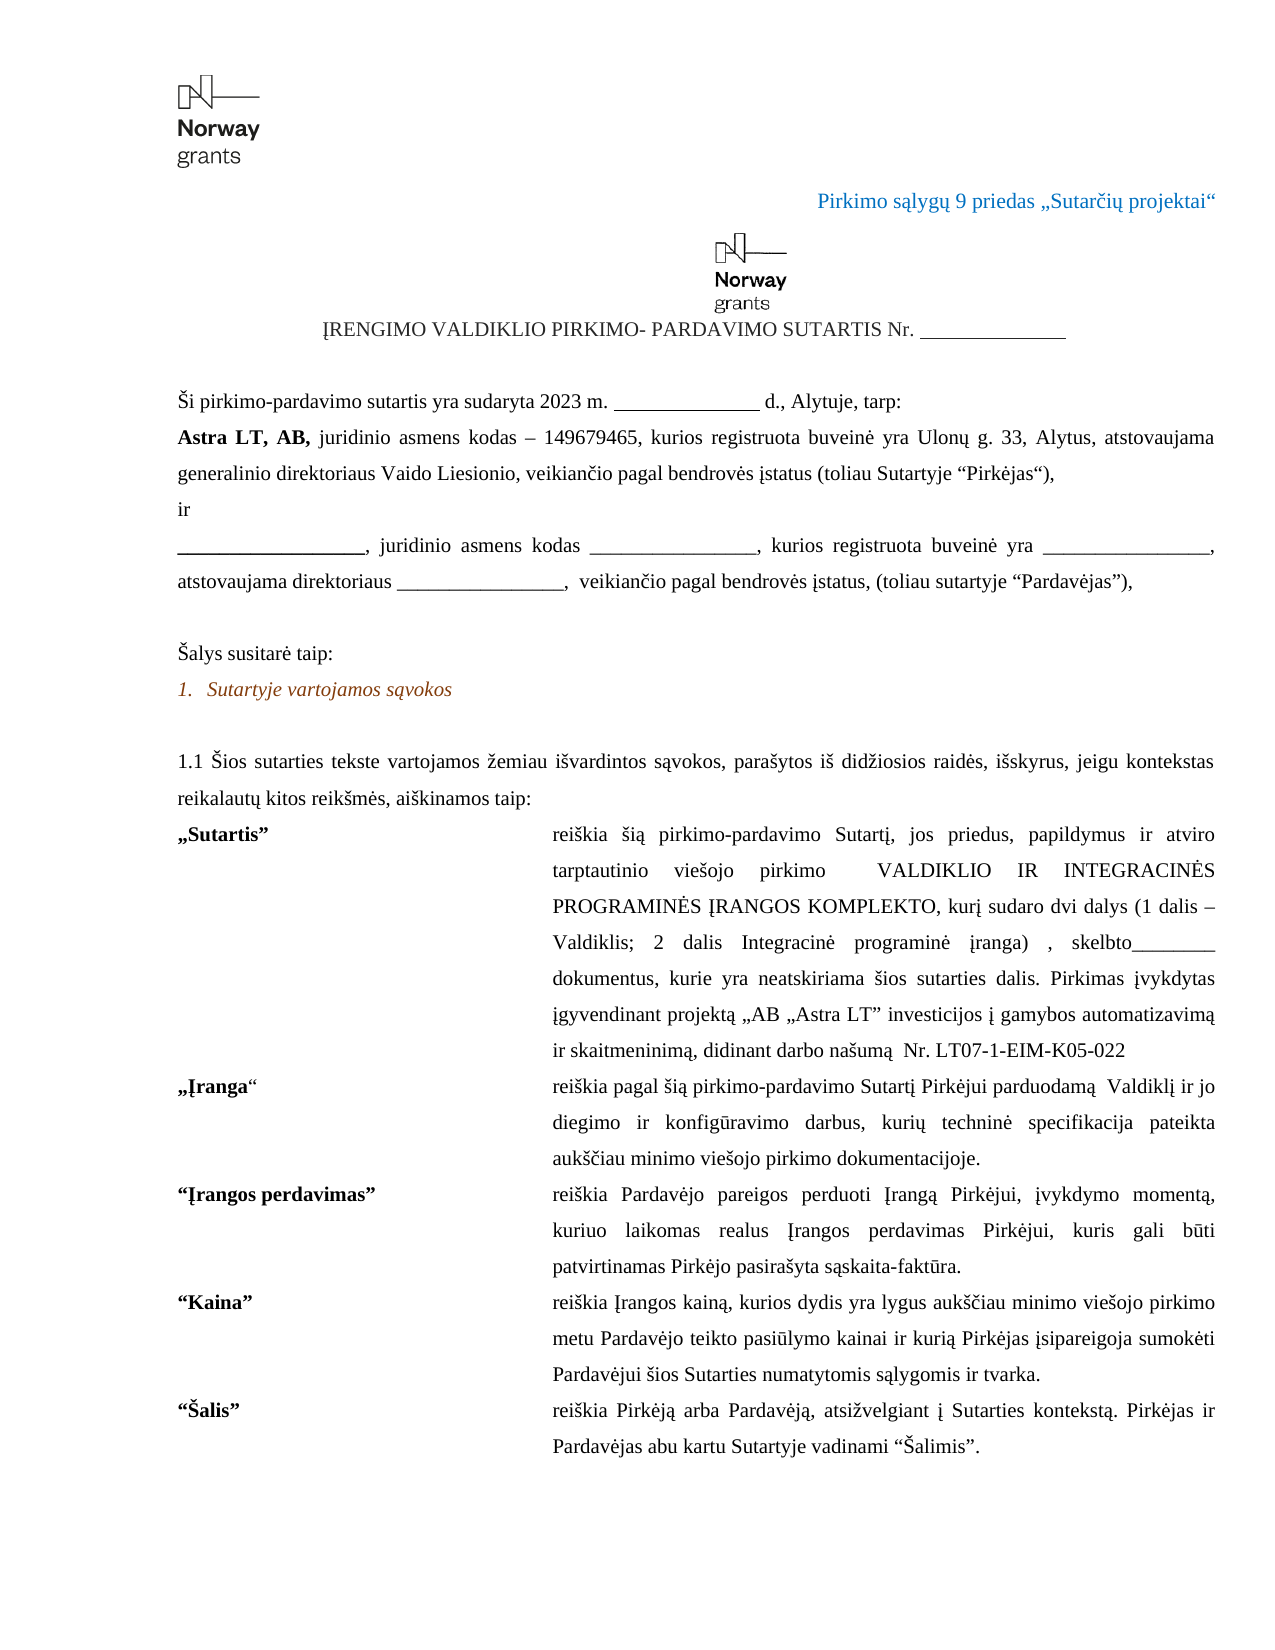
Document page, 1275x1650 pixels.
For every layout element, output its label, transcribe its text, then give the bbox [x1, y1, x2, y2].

text “Įrangos perdavimas” reiškia Pardavėjo pareigos perduoti Įrangą Pirkėjui, įvykdymo momentą, kuriuo laikomas realus Įrangos perdavimas Pirkėjui, kuris gali būti patvirtinamas Pirkėjo pasirašyta sąskaita-faktūra. [177, 1182, 1216, 1278]
picture [708, 225, 790, 317]
text „Įranga“ reiškia pagal šią pirkimo-pardavimo Sutartį Pirkėjui parduodamą Valdiklį ir jo diegimo ir konfigūravimo darbus, kurių techninė specifikacija pateikta aukščiau minimo viešojo pirkimo dokumentacijoje. [177, 1074, 1216, 1170]
picture [177, 75, 260, 168]
subtitle 1. Sutartyje vartojamos sąvokos [177, 677, 1216, 701]
text 1.1 Šios sutarties tekste vartojamos žemiau išvardintos sąvokos, parašytos iš didžiosios raidės, išskyrus, jeigu kontekstas reikalautų kitos reikšmės, aiškinamos taip: [177, 749, 1216, 809]
text __________________, juridinio asmens kodas ________________, kurios registruota buveinė yra ________________, atstovaujama direktoriaus ________________, veikiančio pagal bendrovės įstatus, (toliau sutartyje “Pardavėjas”), [177, 533, 1216, 593]
text “Šalis” reiškia Pirkėją arba Pardavėją, atsižvelgiant į Sutarties kontekstą. Pirkėjas ir Pardavėjas abu kartu Sutartyje vadinami “Šalimis”. [177, 1398, 1216, 1458]
text “Kaina” reiškia Įrangos kainą, kurios dydis yra lygus aukščiau minimo viešojo pirkimo metu Pardavėjo teikto pasiūlymo kainai ir kurią Pirkėjas įsipareigoja sumokėti Pardavėjui šios Sutarties numatytomis sąlygomis ir tvarka. [177, 1290, 1216, 1386]
text Šalys susitarė taip: [177, 641, 1216, 665]
text Astra LT, AB, juridinio asmens kodas – 149679465, kurios registruota buveinė yra Ulonų g. 33, Alytus, atstovaujama generalinio direktoriaus Vaido Liesionio, veikiančio pagal bendrovės įstatus (toliau Sutartyje “Pirkėjas“), [177, 425, 1216, 485]
text ir [177, 497, 1216, 521]
text Ši pirkimo-pardavimo sutartis yra sudaryta 2023 m. d., Alytuje, tarp: [177, 389, 1216, 413]
subtitle Pirkimo sąlygų 9 priedas „Sutarčių projektai“ [709, 188, 1216, 213]
title ĮRENGIMO VALDIKLIO PIRKIMO- PARDAVIMO SUTARTIS Nr. . [177, 317, 1216, 341]
text „Sutartis” reiškia šią pirkimo-pardavimo Sutartį, jos priedus, papildymus ir atviro tarptautinio viešojo pirkimo VALDIKLIO IR INTEGRACINĖS PROGRAMINĖS ĮRANGOS KOMPLEKTO, kurį sudaro dvi dalys (1 dalis – Valdiklis; 2 dalis Integracinė programinė įranga) , skelbto________ dokumentus, kurie yra neatskiriama šios sutarties dalis. Pirkimas įvykdytas įgyvendinant projektą „AB „Astra LT” investicijos į gamybos automatizavimą ir skaitmeninimą, didinant darbo našumą Nr. LT07-1-EIM-K05-022 [177, 821, 1216, 1062]
